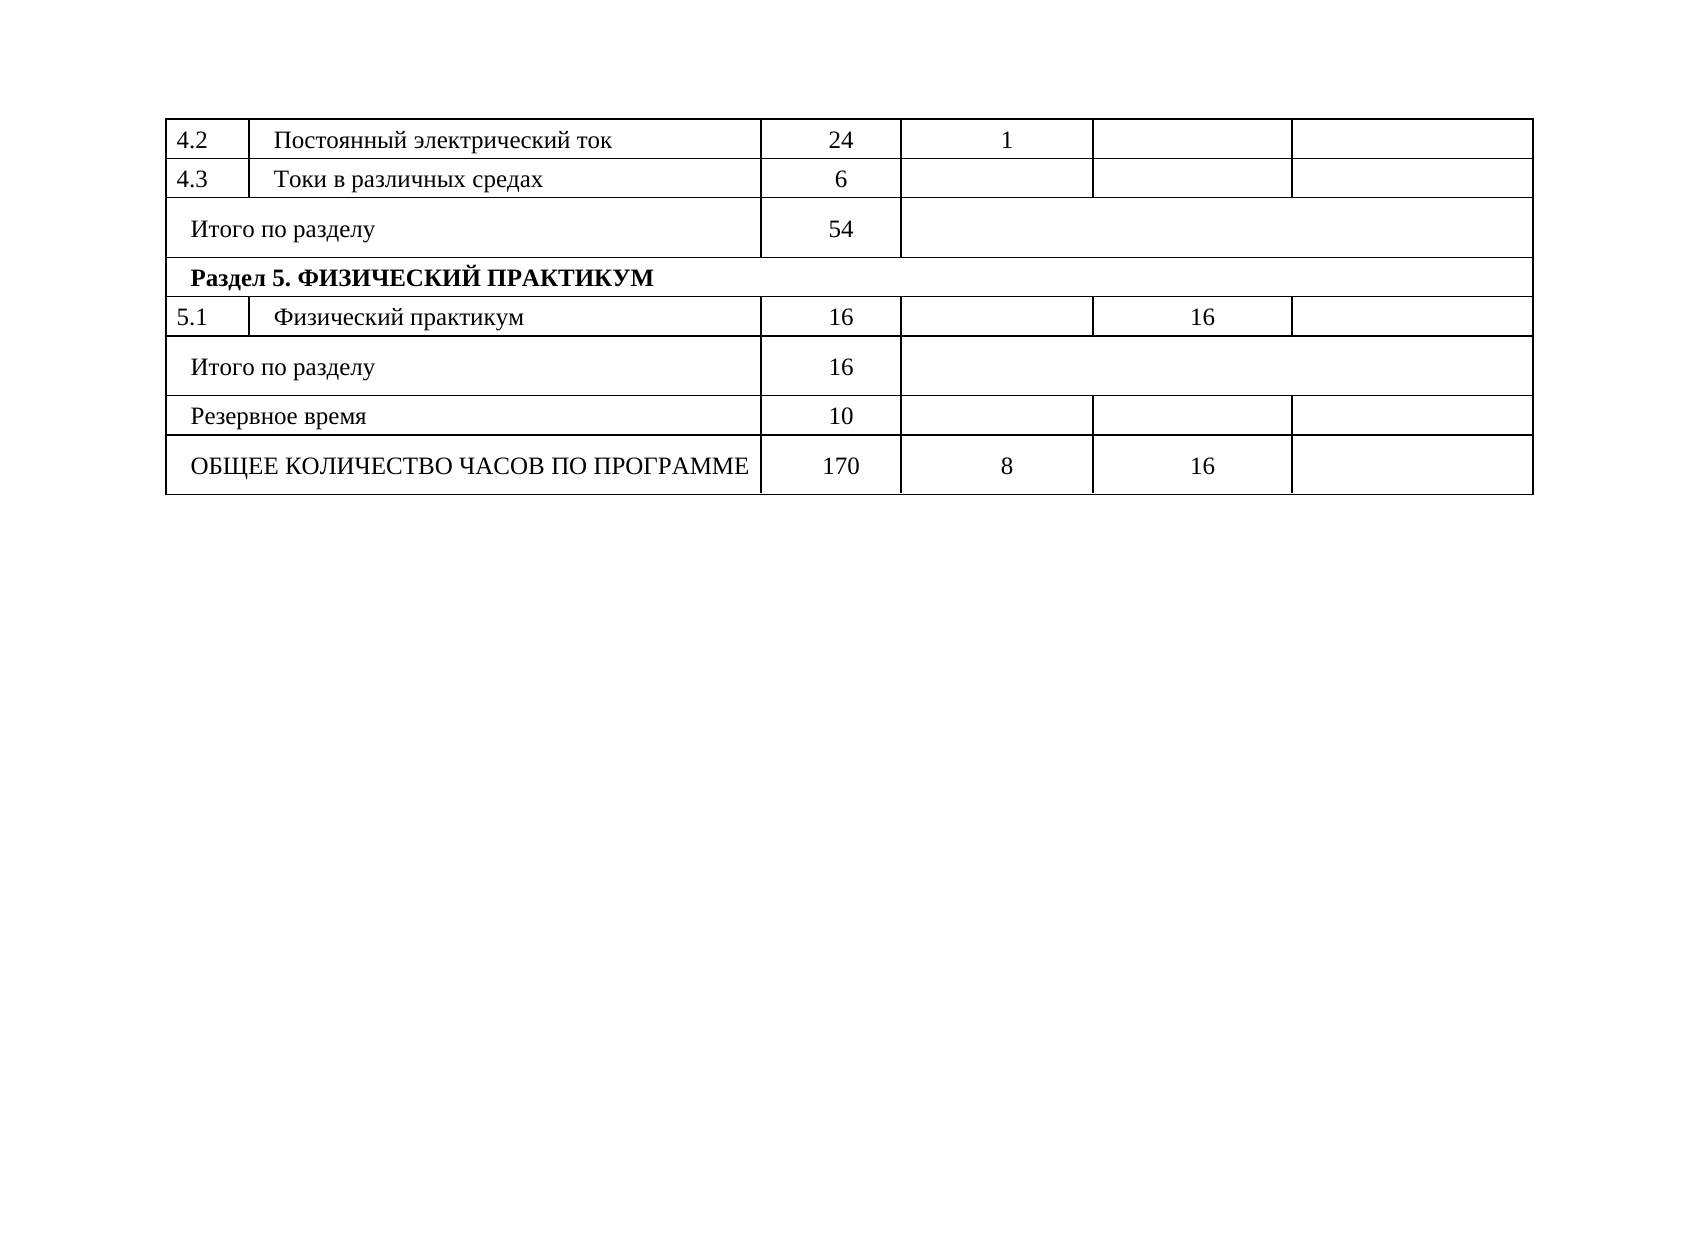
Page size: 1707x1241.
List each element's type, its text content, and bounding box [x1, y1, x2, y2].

table_cell [1293, 436, 1532, 493]
table_cell Резервное время [167, 396, 760, 434]
table_cell 4.3 [167, 159, 248, 197]
table_cell [902, 159, 1092, 197]
table_cell Итого по разделу [167, 337, 760, 394]
table_cell 54 [762, 198, 900, 256]
table_cell [1094, 396, 1291, 434]
table_cell [902, 396, 1092, 434]
table_cell 8 [902, 436, 1092, 493]
table_cell Раздел 5. ФИЗИЧЕСКИЙ ПРАКТИКУМ [167, 258, 1532, 296]
table_cell [902, 297, 1092, 335]
table_cell 5.1 [167, 297, 248, 335]
table_cell Физический практикум [250, 297, 760, 335]
table_cell 16 [1094, 297, 1291, 335]
table_cell Итого по разделу [167, 198, 760, 256]
table_cell 16 [762, 337, 900, 394]
table_cell [1293, 159, 1532, 197]
table_cell 170 [762, 436, 900, 493]
table_cell [1293, 396, 1532, 434]
table_cell 4.2 [167, 120, 248, 157]
table_cell Постоянный электрический ток [250, 120, 760, 157]
table_cell [1293, 297, 1532, 335]
table_cell 16 [762, 297, 900, 335]
table_cell [1293, 120, 1532, 157]
table_cell [1094, 159, 1291, 197]
table_cell [902, 198, 1532, 256]
table_cell [1094, 120, 1291, 157]
table_cell 16 [1094, 436, 1291, 493]
table_cell 1 [902, 120, 1092, 157]
table_cell 24 [762, 120, 900, 157]
table_cell Токи в различных средах [250, 159, 760, 197]
table_cell 6 [762, 159, 900, 197]
table_cell ОБЩЕЕ КОЛИЧЕСТВО ЧАСОВ ПО ПРОГРАММЕ [167, 436, 760, 493]
table_cell 10 [762, 396, 900, 434]
table_cell [902, 337, 1532, 394]
